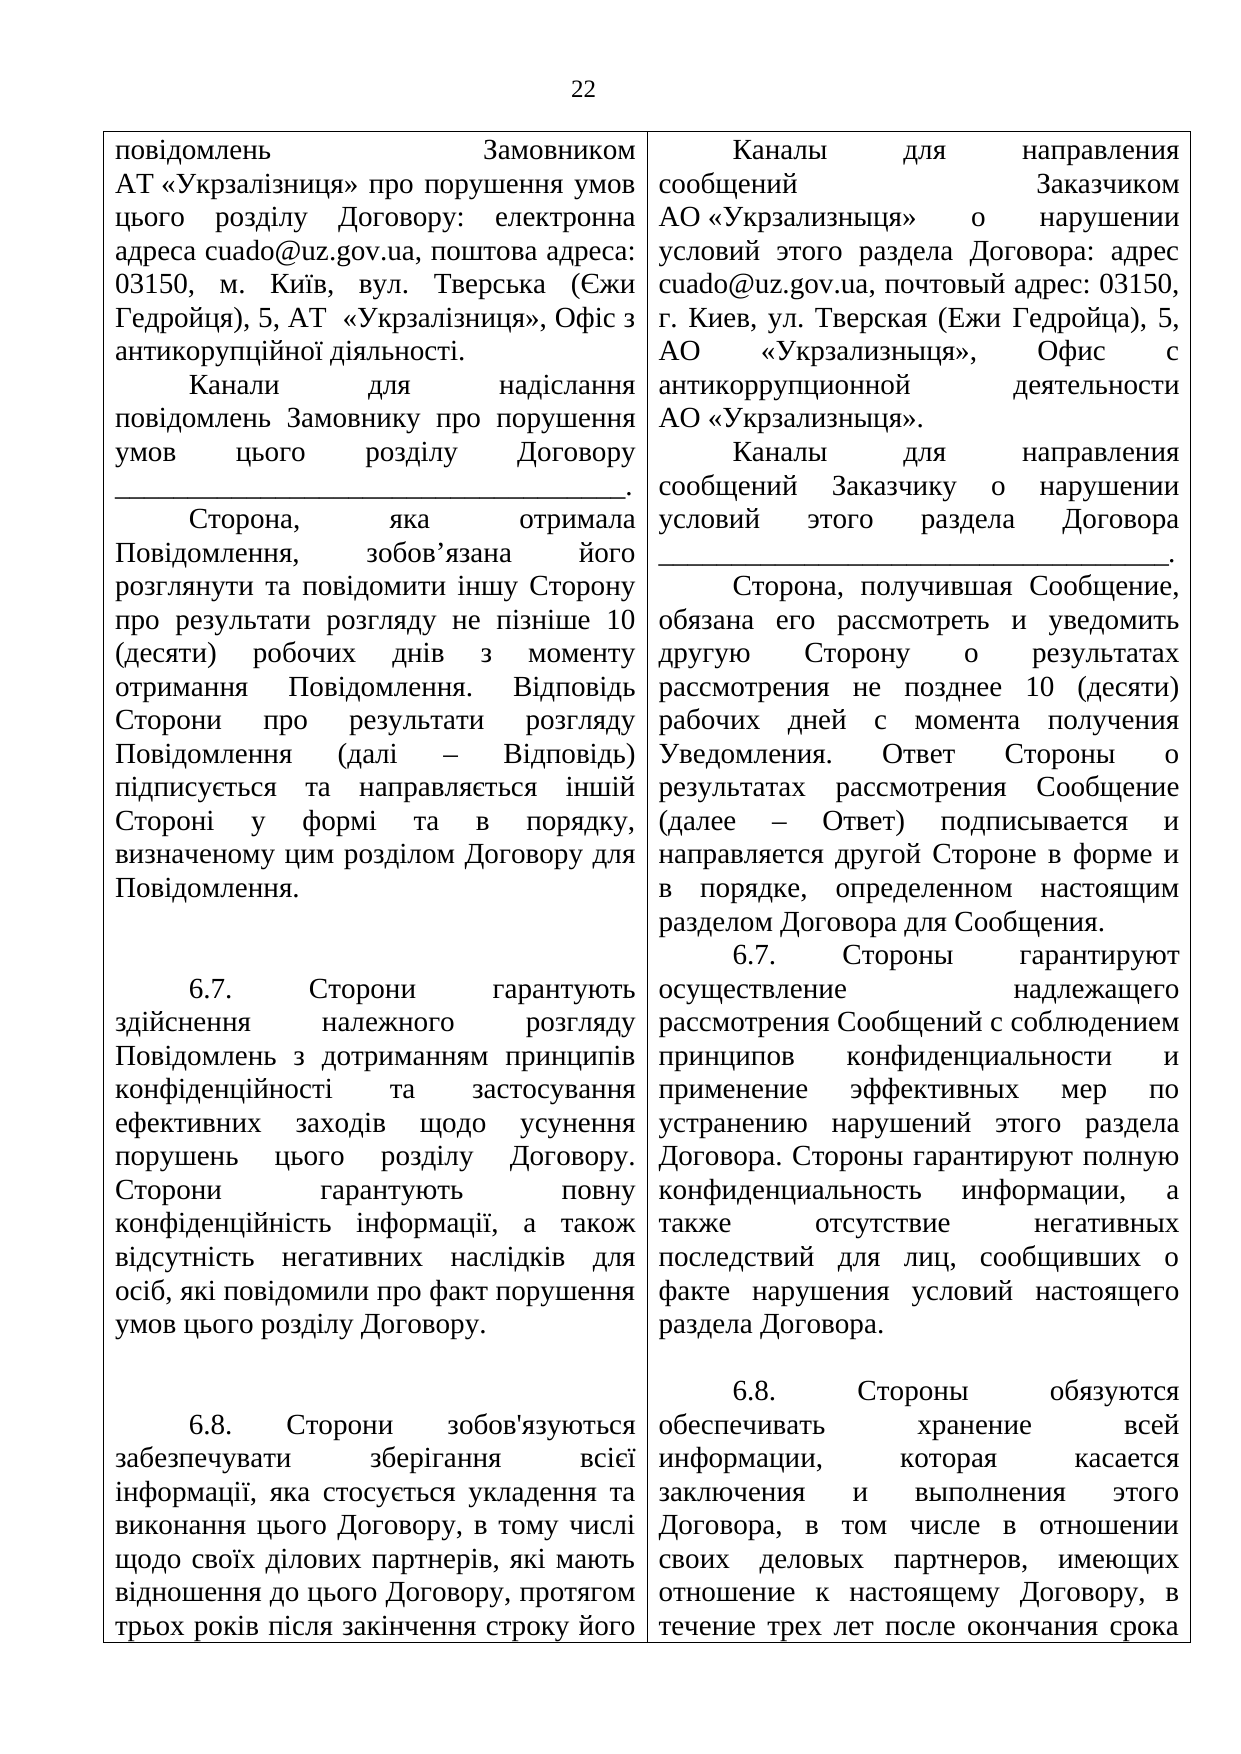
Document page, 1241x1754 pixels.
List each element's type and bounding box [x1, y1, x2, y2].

table_header [104, 132, 647, 1642]
table_header [648, 132, 1190, 1642]
